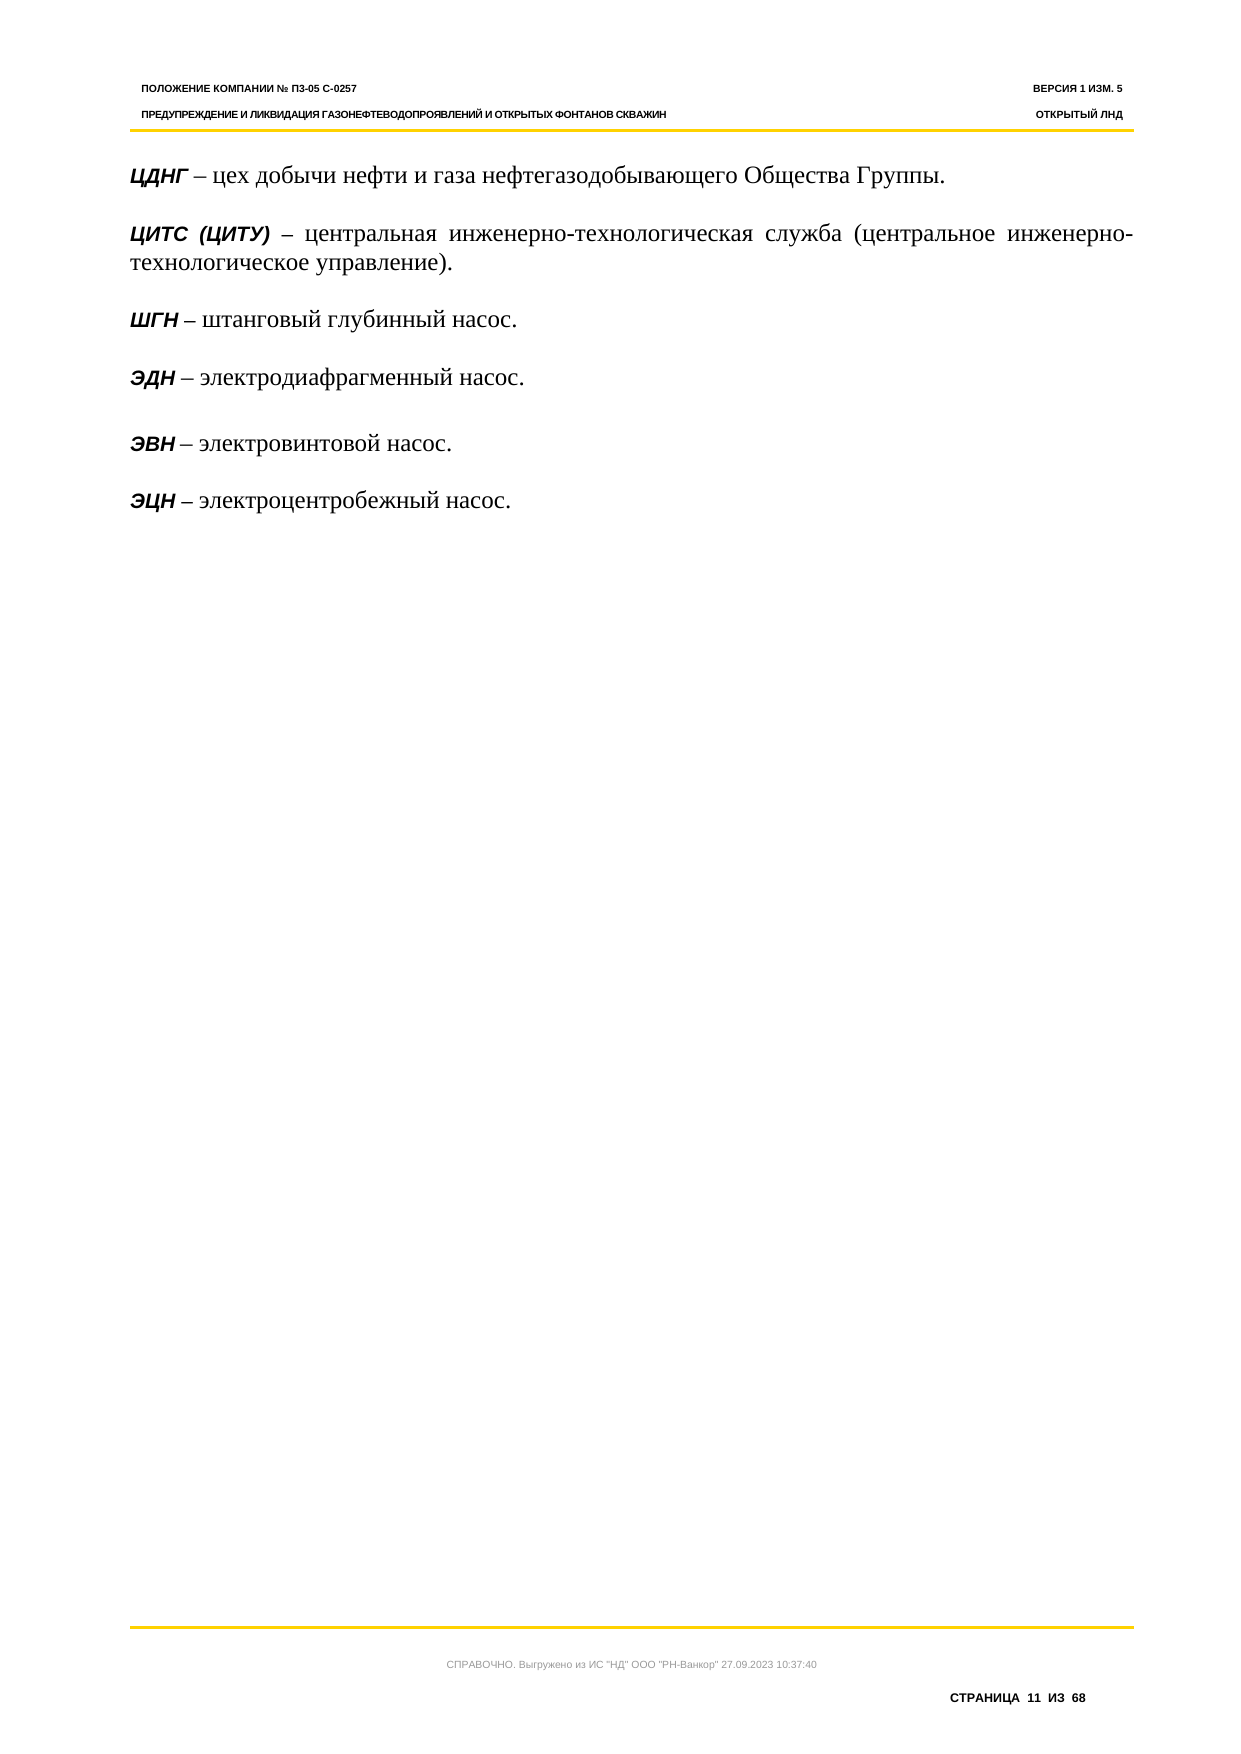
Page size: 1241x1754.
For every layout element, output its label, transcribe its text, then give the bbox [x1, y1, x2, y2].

text ЭВН – электровинтовой насос. [130, 428, 1134, 457]
text ЦДНГ – цех добычи нефти и газа нефтегазодобывающего Общества Группы. [130, 161, 1134, 189]
text ШГН – штанговый глубинный насос. [130, 304, 1134, 333]
text ЭДН – электродиафрагменный насос. [130, 362, 1134, 391]
text ЦИТС (ЦИТУ) – центральная инженерно-технологическая служба (центральное инженерно-технологическое управление). [130, 218, 1134, 276]
text ЭЦН – электроцентробежный насос. [130, 485, 1134, 514]
